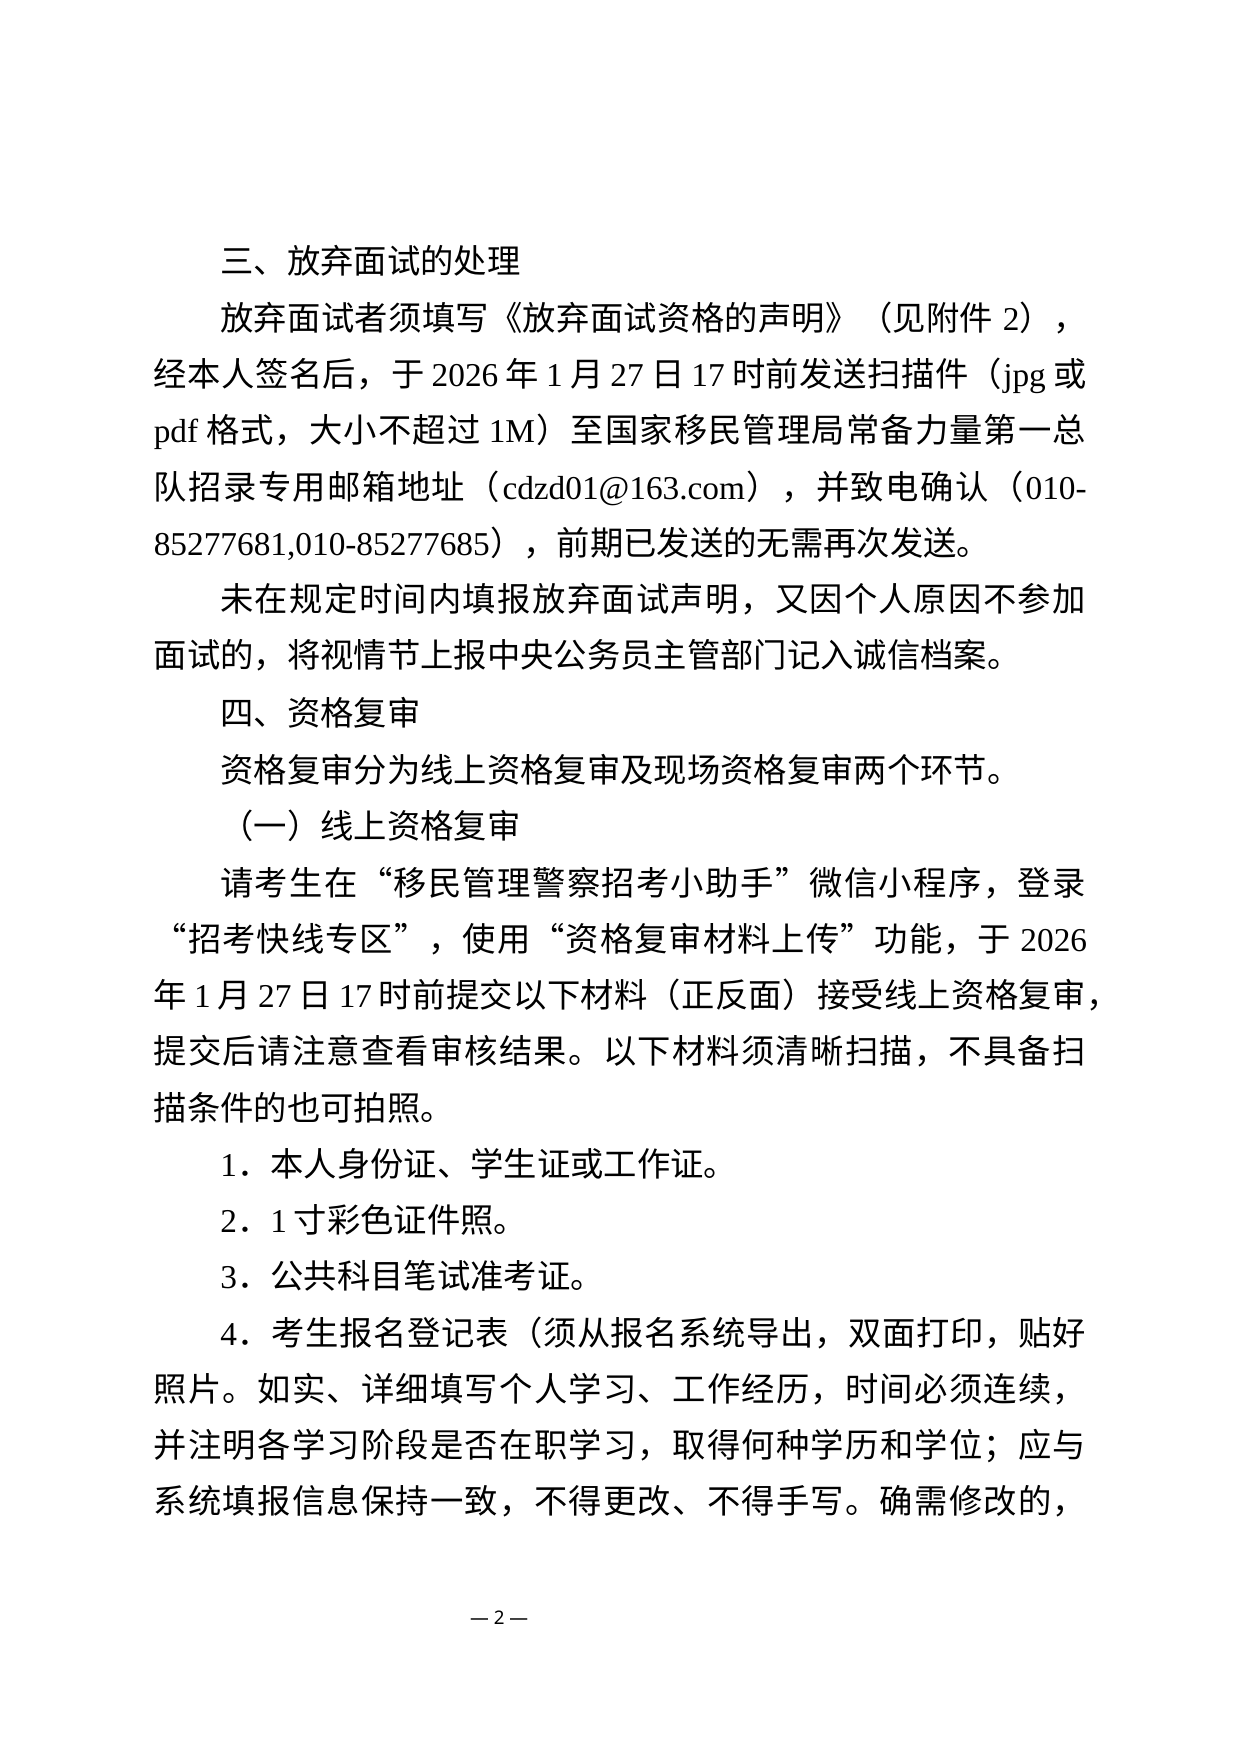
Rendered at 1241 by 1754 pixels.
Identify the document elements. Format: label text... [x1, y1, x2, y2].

text 1．本人身份证、学生证或工作证。 [153, 1131, 1087, 1187]
text 放弃面试者须填写《放弃面试资格的声明》（见附件2），经本人签名后，于2026年1月27日17时前发送扫描件（jpg或pdf格式，大小不超过1M）至国家移民管理局常备力量第一总队招录专用邮箱地址（cdzd01@163.com），并致电确认（010-85277681,010-85277685），前期已发送的无需再次发送。 [153, 285, 1087, 567]
text 2．1寸彩色证件照。 [153, 1187, 1087, 1244]
text 四、资格复审 [153, 679, 1087, 737]
text 请考生在“移民管理警察招考小助手”微信小程序，登录“招考快线专区”，使用“资格复审材料上传”功能，于2026年1月27日17时前提交以下材料（正反面）接受线上资格复审，提交后请注意查看审核结果。以下材料须清晰扫描，不具备扫描条件的也可拍照。 [153, 850, 1087, 1131]
text 三、放弃面试的处理 [153, 227, 1087, 285]
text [153, 1300, 1087, 1525]
text 未在规定时间内填报放弃面试声明，又因个人原因不参加面试的，将视情节上报中央公务员主管部门记入诚信档案。 [153, 567, 1087, 679]
text 3．公共科目笔试准考证。 [153, 1244, 1087, 1300]
text 资格复审分为线上资格复审及现场资格复审两个环节。 [153, 737, 1087, 794]
text （一）线上资格复审 [153, 794, 1087, 850]
